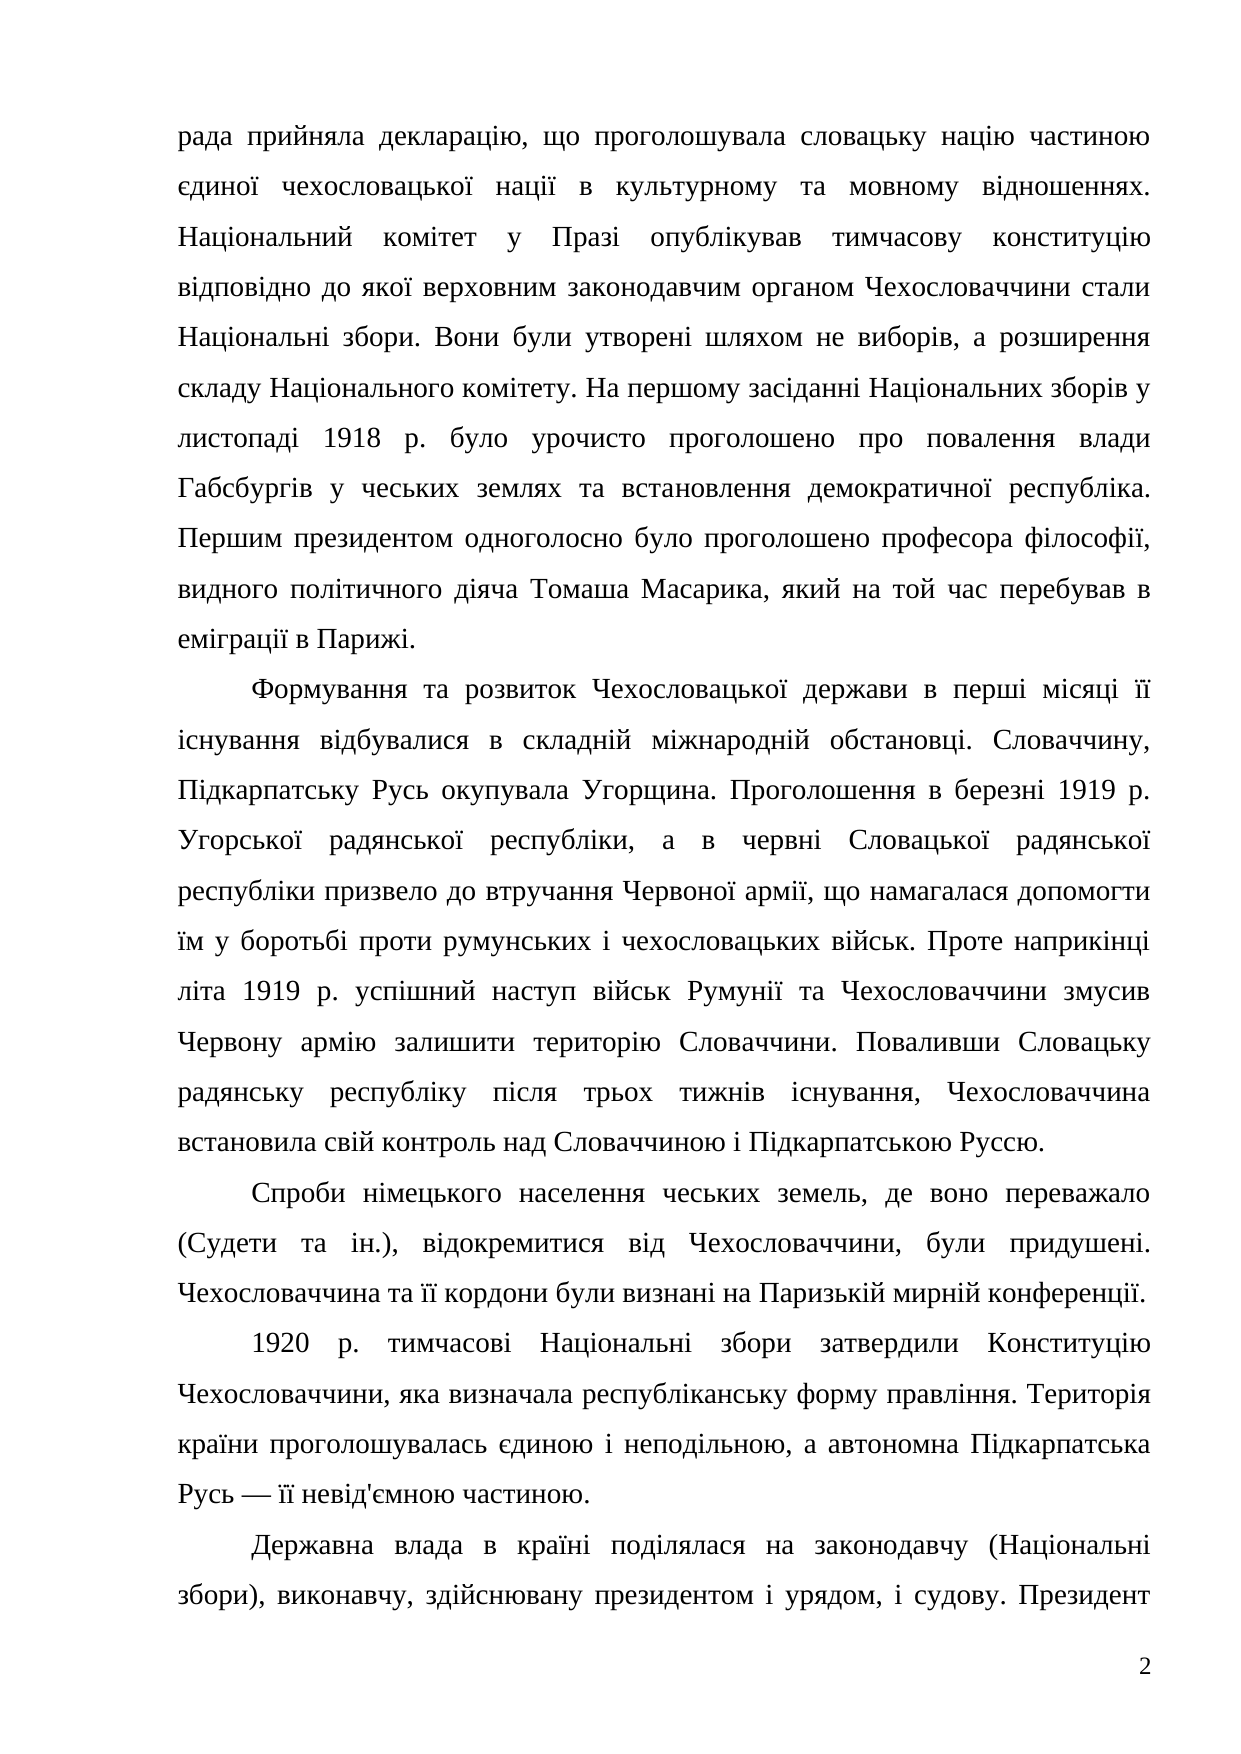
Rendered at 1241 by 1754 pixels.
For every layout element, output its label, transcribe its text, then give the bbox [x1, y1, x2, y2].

text 1920 р. тимчасові Національні збори затвердили Конституцію Чехословаччини, яка визначала республіканську форму правління. Територія країни проголошувалась єдиною і неподільною, а автономна Підкарпатська Русь — її невід'ємною частиною. [177, 1326, 1152, 1510]
text Формування та розвиток Чехословацької держави в перші місяці її існування відбувалися в складній міжнародній обстановці. Словаччину, Підкарпатську Русь окупувала Угорщина. Проголошення в березні 1919 р. Угорської радянської республіки, а в червні Словацької радянської республіки призвело до втручання Червоної армії, що намагалася допомогти їм у боротьбі проти румунських і чехословацьких військ. Проте наприкінці літа 1919 р. успішний наступ військ Румунії та Чехословаччини змусив Червону армію залишити територію Словаччини. Поваливши Словацьку радянську республіку після трьох тижнів існування, Чехословаччина встановила свій контроль над Словаччиною і Підкарпатською Руссю. [177, 672, 1152, 1158]
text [177, 118, 1152, 655]
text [177, 1527, 1152, 1611]
text Спроби німецького населення чеських земель, де воно переважало (Судети та ін.), відокремитися від Чехословаччини, були придушені. Чехословаччина та її кордони були визнані на Паризькій мирній конференції. [177, 1175, 1152, 1309]
